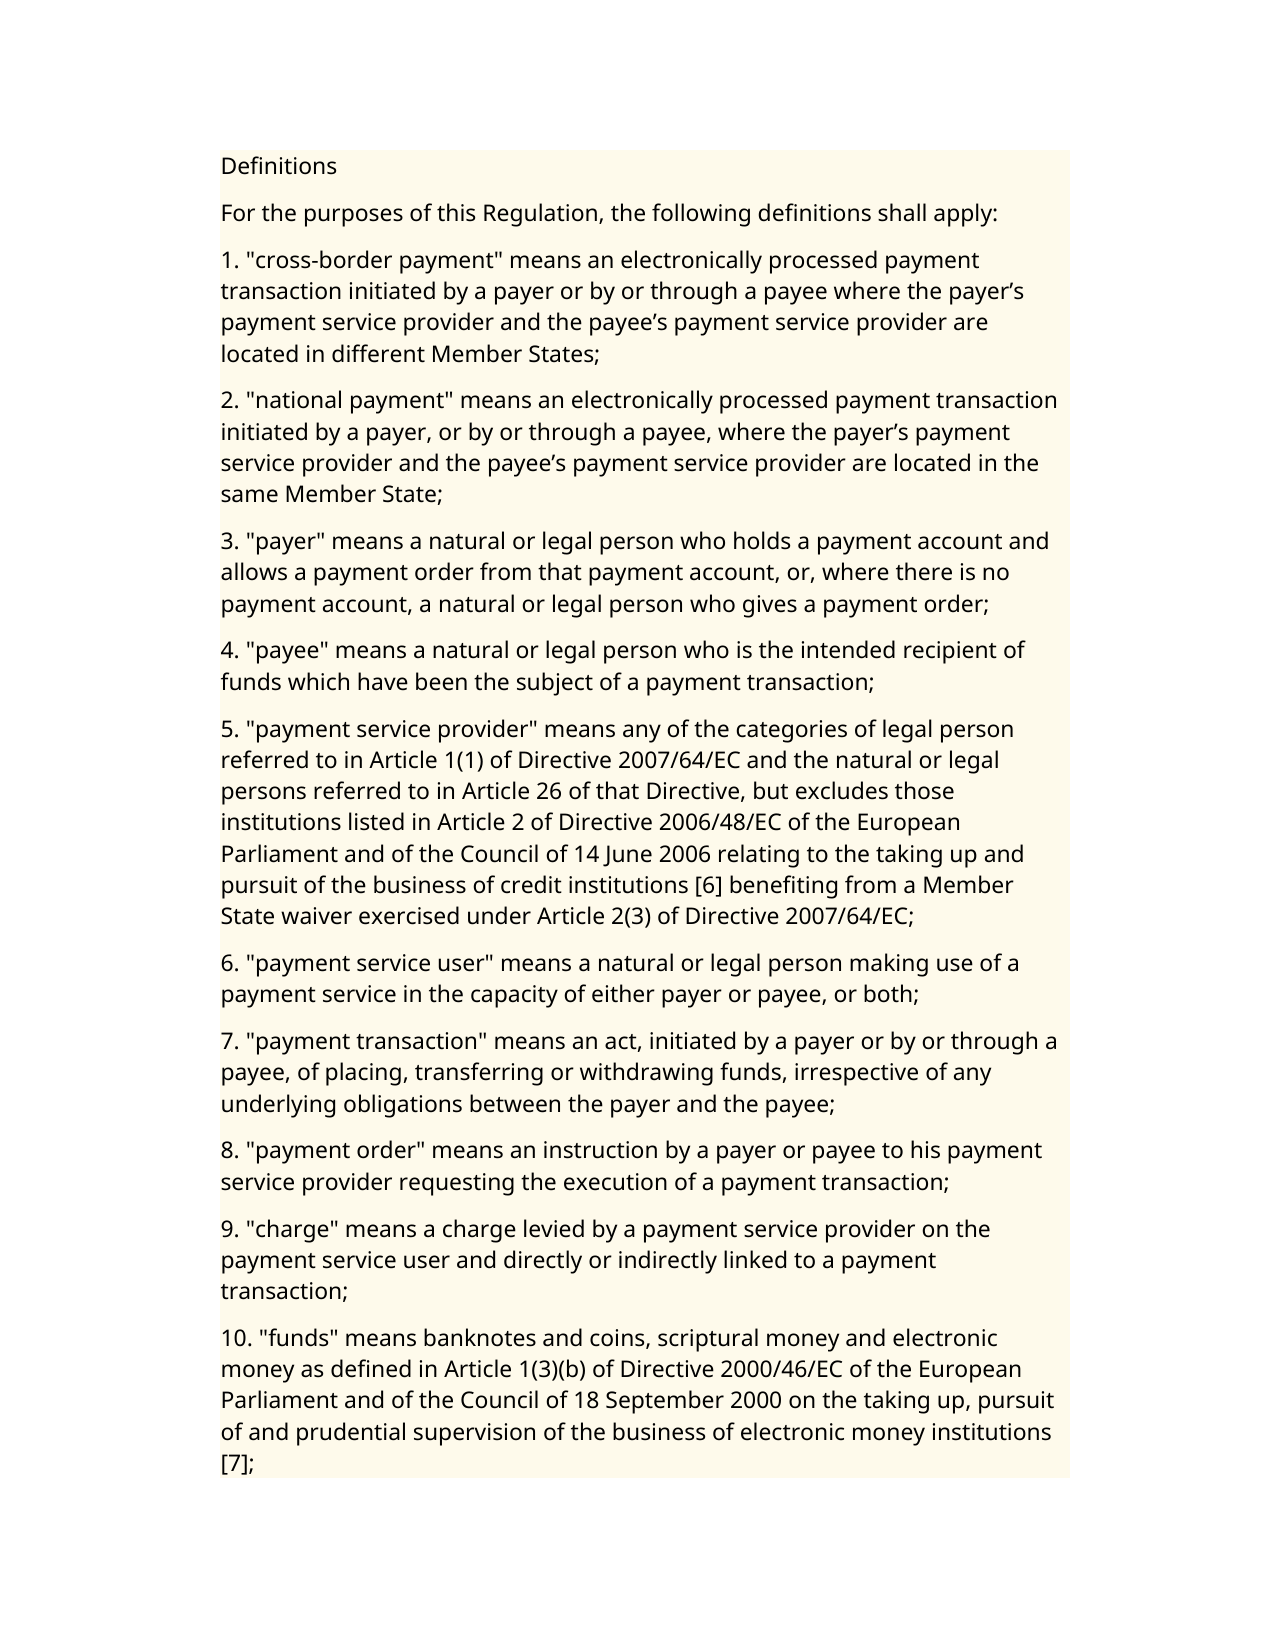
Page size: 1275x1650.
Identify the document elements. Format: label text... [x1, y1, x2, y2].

text 1. "cross-border payment" means an electronically processed payment transaction initiated by a payer or by or through a payee where the payer’s payment service provider and the payee’s payment service provider are located in different Member States; [220, 244, 1070, 369]
text 6. "payment service user" means a natural or legal person making use of a payment service in the capacity of either payer or payee, or both; [220, 947, 1070, 1009]
text For the purposes of this Regulation, the following definitions shall apply: [220, 197, 1070, 228]
text 9. "charge" means a charge levied by a payment service provider on the payment service user and directly or indirectly linked to a payment transaction; [220, 1212, 1070, 1306]
text 3. "payer" means a natural or legal person who holds a payment account and allows a payment order from that payment account, or, where there is no payment account, a natural or legal person who gives a payment order; [220, 525, 1070, 619]
text 4. "payee" means a natural or legal person who is the intended recipient of funds which have been the subject of a payment transaction; [220, 634, 1070, 697]
text 5. "payment service provider" means any of the categories of legal person referred to in Article 1(1) of Directive 2007/64/EC and the natural or legal persons referred to in Article 26 of that Directive, but excludes those institutions listed in Article 2 of Directive 2006/48/EC of the European Parliament and of the Council of 14 June 2006 relating to the taking up and pursuit of the business of credit institutions [6] benefiting from a Member State waiver exercised under Article 2(3) of Directive 2007/64/EC; [220, 712, 1070, 931]
text 8. "payment order" means an instruction by a payer or payee to his payment service provider requesting the execution of a payment transaction; [220, 1134, 1070, 1197]
text 7. "payment transaction" means an act, initiated by a payer or by or through a payee, of placing, transferring or withdrawing funds, irrespective of any underlying obligations between the payer and the payee; [220, 1025, 1070, 1119]
text 10. "funds" means banknotes and coins, scriptural money and electronic money as defined in Article 1(3)(b) of Directive 2000/46/EC of the European Parliament and of the Council of 18 September 2000 on the taking up, pursuit of and prudential supervision of the business of electronic money institutions [7]; [220, 1322, 1070, 1478]
text Definitions [220, 150, 1070, 181]
text 2. "national payment" means an electronically processed payment transaction initiated by a payer, or by or through a payee, where the payer’s payment service provider and the payee’s payment service provider are located in the same Member State; [220, 384, 1070, 509]
